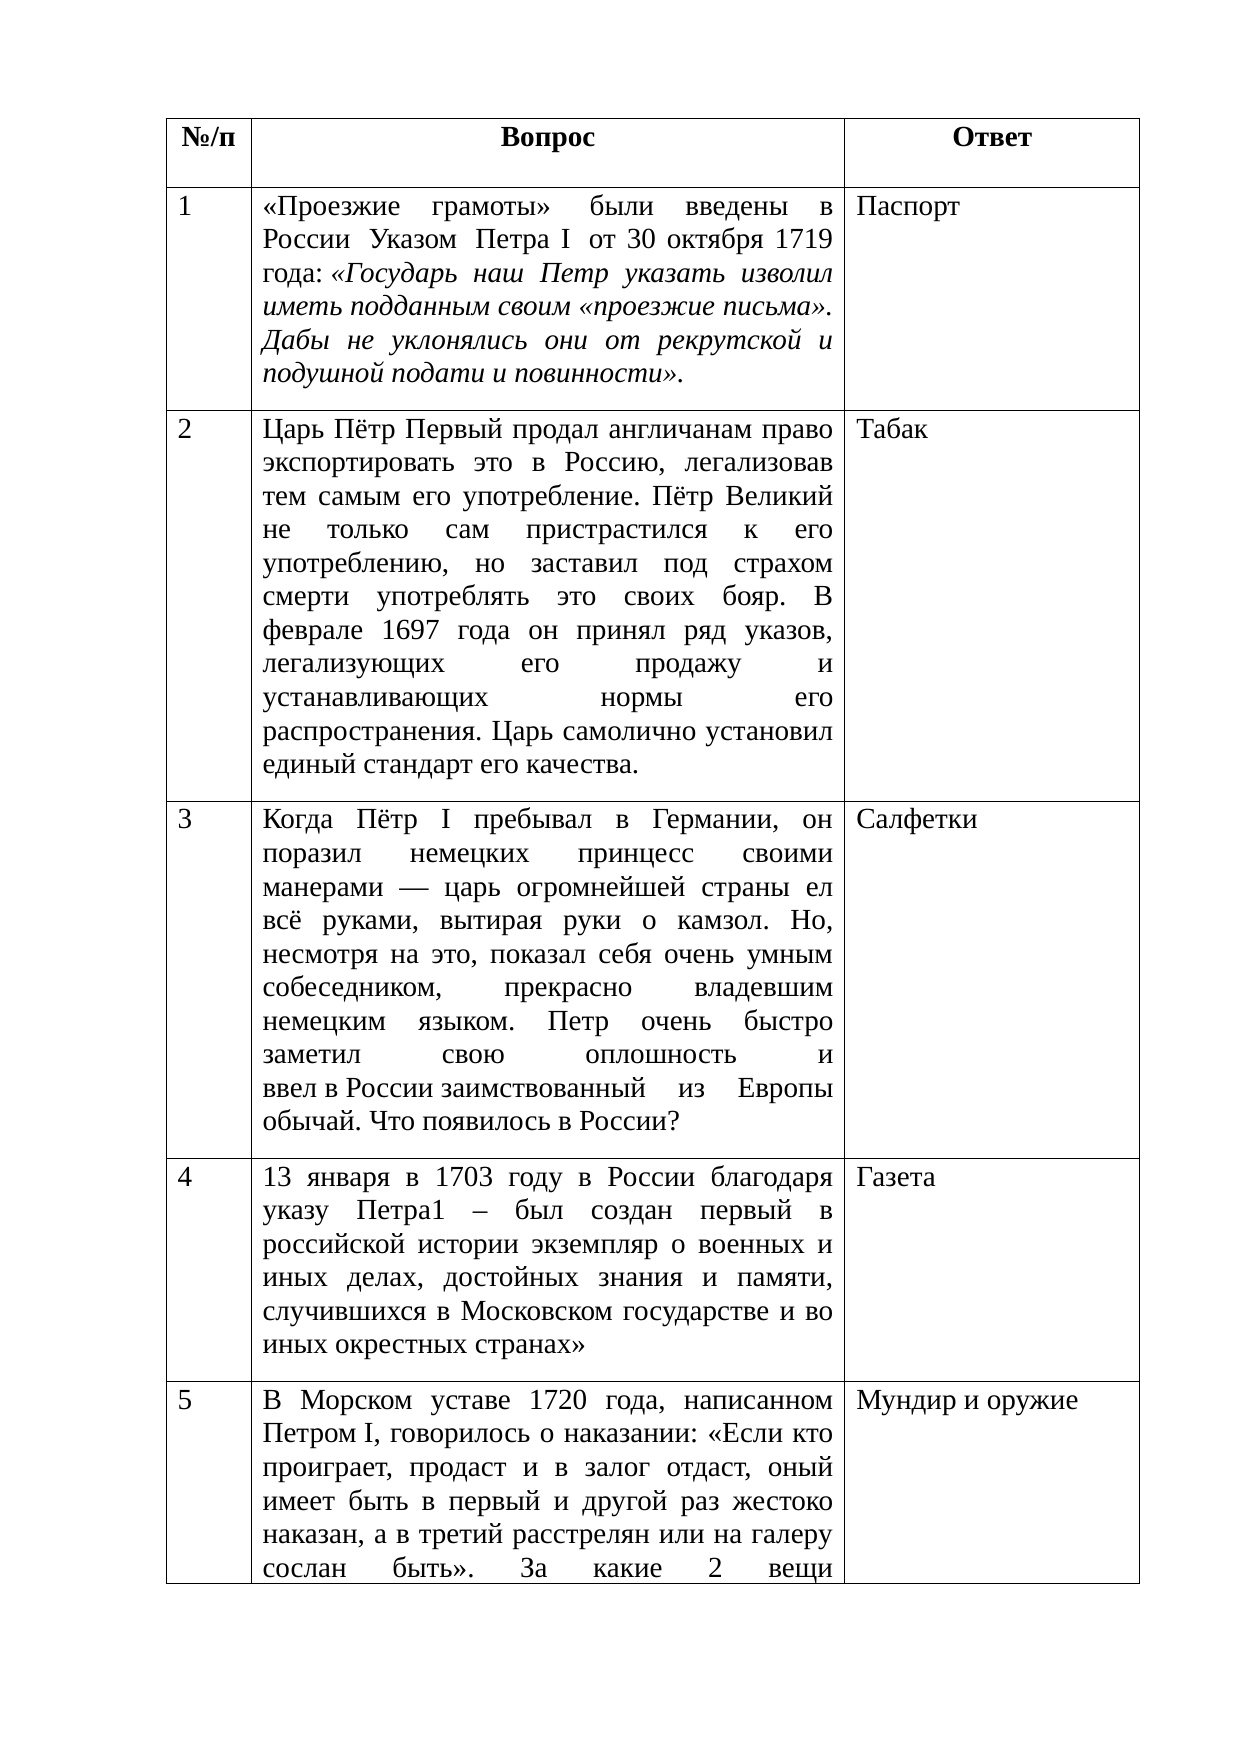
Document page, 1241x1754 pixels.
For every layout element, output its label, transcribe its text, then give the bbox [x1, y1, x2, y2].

table_cell 5 [167, 1382, 251, 1583]
table_cell 13 января в 1703 году в России благодаря указу Петра1 – был создан первый в российской истории экземпляр о военных и иных делах, достойных знания и памяти, случившихся в Московском государстве и во иных окрестных странах» [252, 1159, 844, 1381]
table_cell 1 [167, 188, 251, 410]
table_header №/п [167, 119, 251, 187]
table_cell Салфетки [845, 802, 1139, 1158]
table_cell Царь Пётр Первый продал англичанам право экспортировать это в Россию, легализовав тем самым его употребление. Пётр Великий не только сам пристрастился к его употреблению, но заставил под страхом смерти употреблять это своих бояр. В феврале 1697 года он принял ряд указов, легализующих его продажу и устанавливающих нормы его распространения. Царь самолично установил единый стандарт его качества. [252, 411, 844, 801]
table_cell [252, 1382, 844, 1583]
table_cell 4 [167, 1159, 251, 1381]
table_header Вопрос [252, 119, 844, 187]
table_cell «Проезжие грамоты» были введены в России Указом Петра I от 30 октября 1719 года: «Государь наш Петр указать изволил иметь подданным своим «проезжие письма». Дабы не уклонялись они от рекрутской и подушной подати и повинности». [252, 188, 844, 410]
table_cell Когда Пётр I пребывал в Германии, он поразил немецких принцесс своими манерами — царь огромнейшей страны ел всё руками, вытирая руки о камзол. Но, несмотря на это, показал себя очень умным собеседником, прекрасно владевшим немецким языком. Петр очень быстро заметил свою оплошность и ввел в России заимствованный из Европы обычай. Что появилось в России? [252, 802, 844, 1158]
table_cell Газета [845, 1159, 1139, 1381]
table_cell 3 [167, 802, 251, 1158]
table_cell 2 [167, 411, 251, 801]
table_cell Табак [845, 411, 1139, 801]
table_header Ответ [845, 119, 1139, 187]
table_cell Паспорт [845, 188, 1139, 410]
table_cell Мундир и оружие [845, 1382, 1139, 1583]
